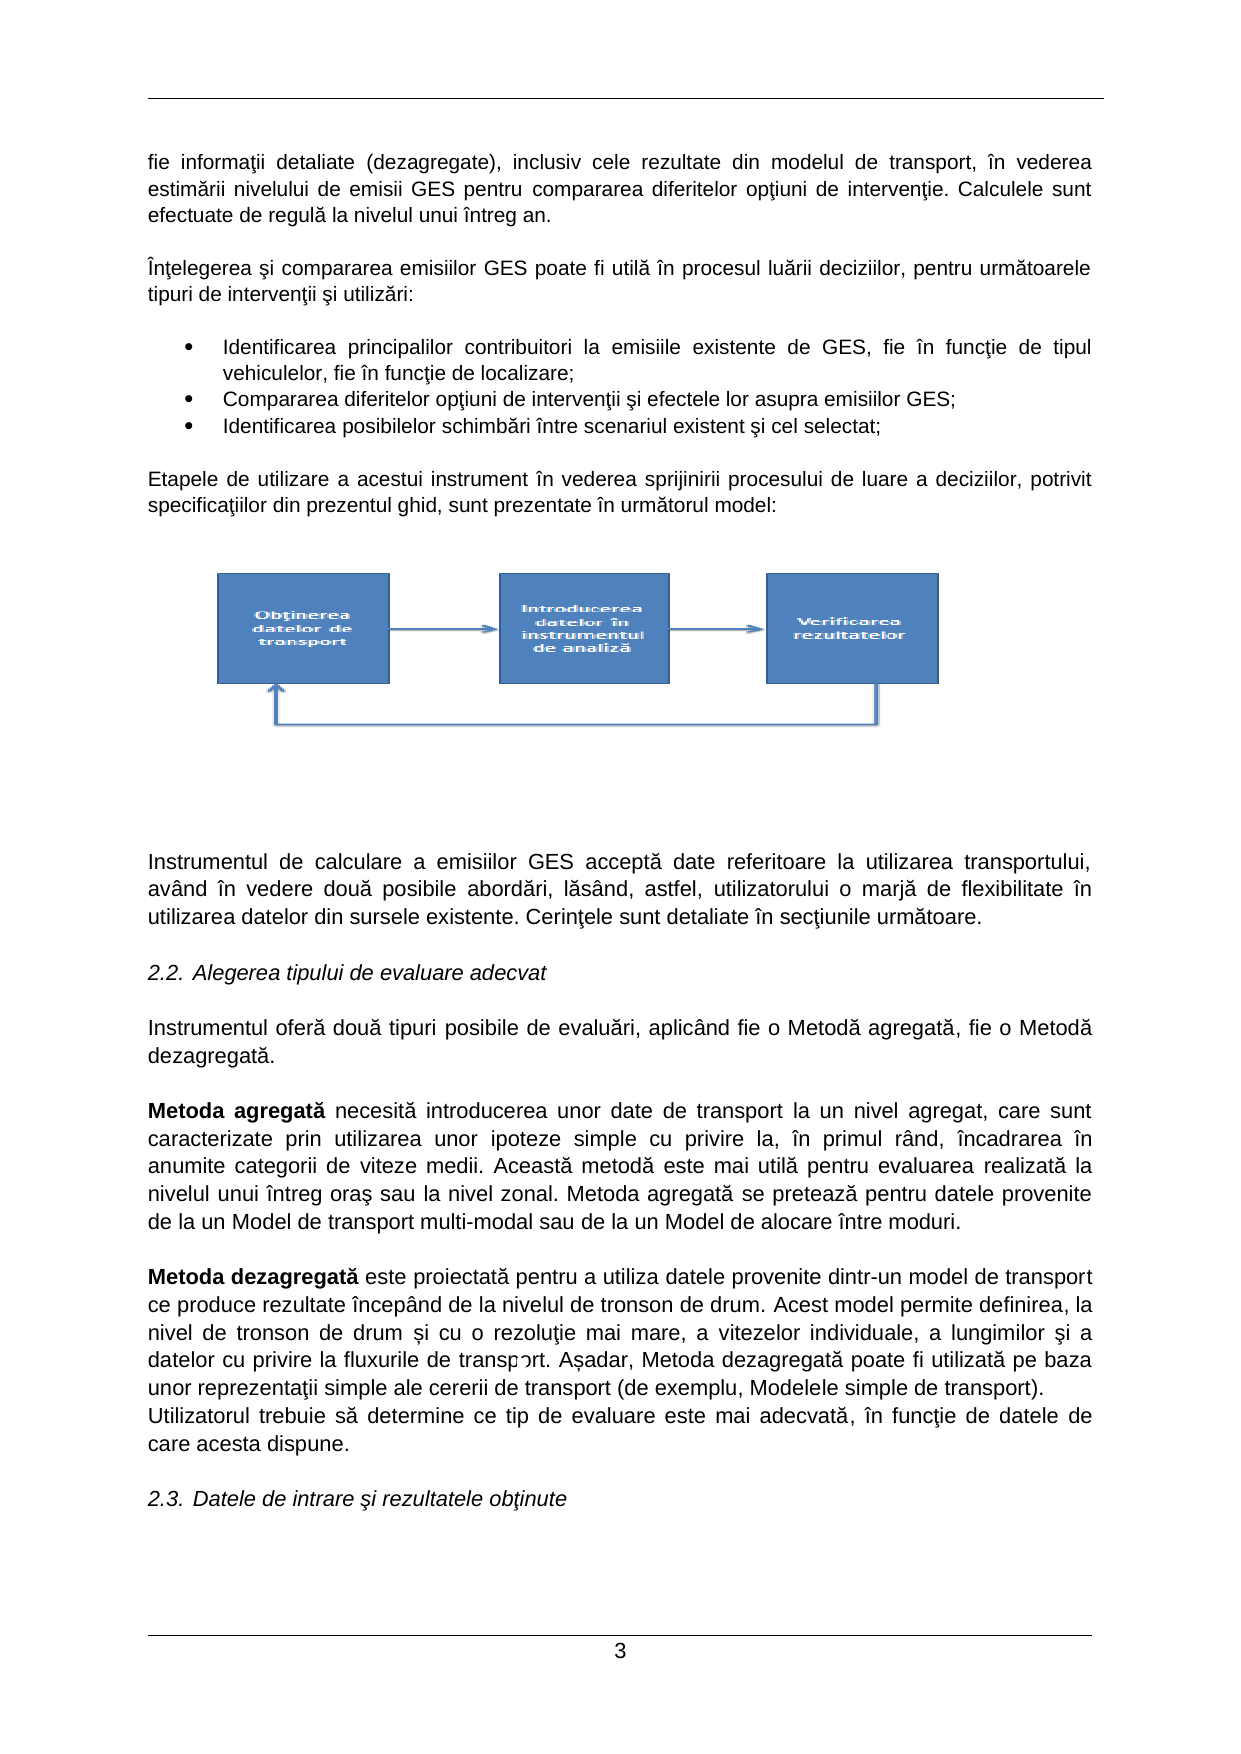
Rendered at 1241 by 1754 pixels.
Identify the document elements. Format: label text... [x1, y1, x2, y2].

text Instrumentul de calculare a emisiilor GES acceptă date referitoare la utilizarea transportului, având în vedere două posibile abordări, lăsând, astfel, utilizatorului o marjă de flexibilitate în utilizarea datelor din sursele existente. Cerinţele sunt detaliate în secţiunile următoare. [148, 849, 1092, 929]
text Alegerea tipului de evaluare adecvat [148, 959, 1092, 985]
text Etapele de utilizare a acestui instrument în vederea sprijinirii procesului de luare a deciziilor, potrivit specificaţiilor din prezentul ghid, sunt prezentate în următorul model: [148, 467, 1092, 517]
text Utilizatorul trebuie să determine ce tip de evaluare este mai adecvată, în funcţie de datele de care acesta dispune. [148, 1403, 1092, 1456]
text Instrumentul oferă două tipuri posibile de evaluări, aplicând fie o Metodă agregată, fie o Metodă dezagregată. [148, 1015, 1092, 1068]
text Înţelegerea şi compararea emisiilor GES poate fi utilă în procesul luării deciziilor, pentru următoarele tipuri de intervenţii şi utilizări: [148, 255, 1092, 306]
list Identificarea principalilor contribuitori la emisiile existente de GES, fie în funcţie de tipul vehiculelor, fie în funcţie de localizare; [185, 334, 1092, 385]
picture [147, 519, 1088, 847]
text Datele de intrare şi rezultatele obţinute [148, 1486, 1092, 1511]
list Identificarea posibilelor schimbări între scenariul existent şi cel selectat; [185, 414, 1092, 438]
text Metoda dezagregată este proiectată pentru a utiliza datele provenite dintr-un model de transport ce produce rezultate începând de la nivelul de tronson de drum. Acest model permite definirea, la nivel de tronson de drum și cu o rezoluţie mai mare, a vitezelor individuale, a lungimilor şi a datelor cu privire la fluxurile de transport. Așadar, Metoda dezagregată poate fi utilizată pe baza unor reprezentaţii simple ale cererii de transport (de exemplu, Modelele simple de transport). [148, 1264, 1092, 1400]
list Compararea diferitelor opţiuni de intervenţii şi efectele lor asupra emisiilor GES; [185, 387, 1092, 411]
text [148, 150, 1092, 227]
text Metoda agregată necesită introducerea unor date de transport la un nivel agregat, care sunt caracterizate prin utilizarea unor ipoteze simple cu privire la, în primul rând, încadrarea în anumite categorii de viteze medii. Această metodă este mai utilă pentru evaluarea realizată la nivelul unui întreg oraş sau la nivel zonal. Metoda agregată se pretează pentru datele provenite de la un Model de transport multi-modal sau de la un Model de alocare între moduri. [148, 1098, 1092, 1234]
